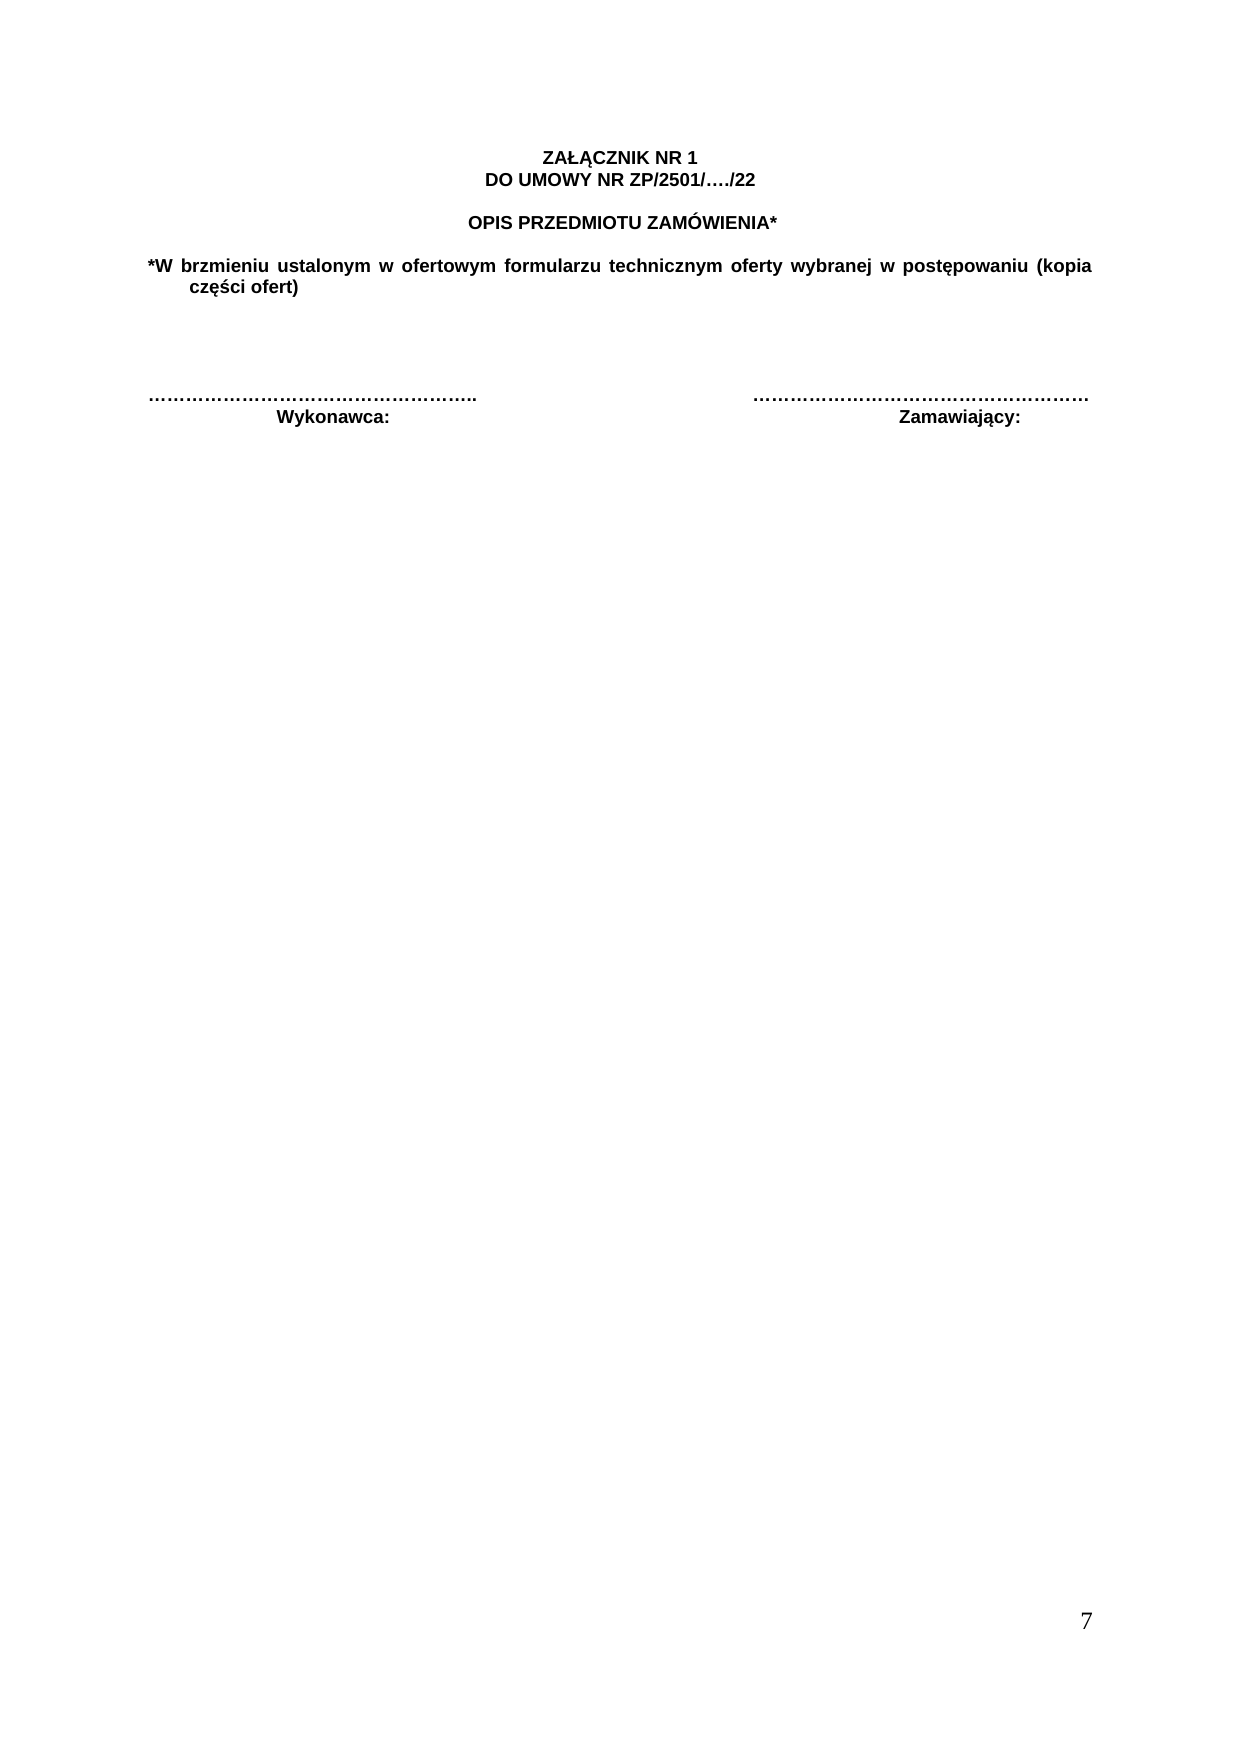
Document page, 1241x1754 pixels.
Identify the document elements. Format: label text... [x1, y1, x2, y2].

text ZAŁĄCZNIK NR 1 [148, 147, 1092, 168]
text Wykonawca: Zamawiający: [148, 406, 1092, 449]
title DO UMOWY NR ZP/2501/…./22 [148, 168, 1092, 190]
text …………………………………………….. ……………………………………………… [148, 384, 1092, 406]
text *W brzmieniu ustalonym w ofertowym formularzu technicznym oferty wybranej w postępowaniu (kopia części ofert) [148, 255, 1092, 298]
text OPIS PRZEDMIOTU ZAMÓWIENIA* [148, 212, 1092, 233]
